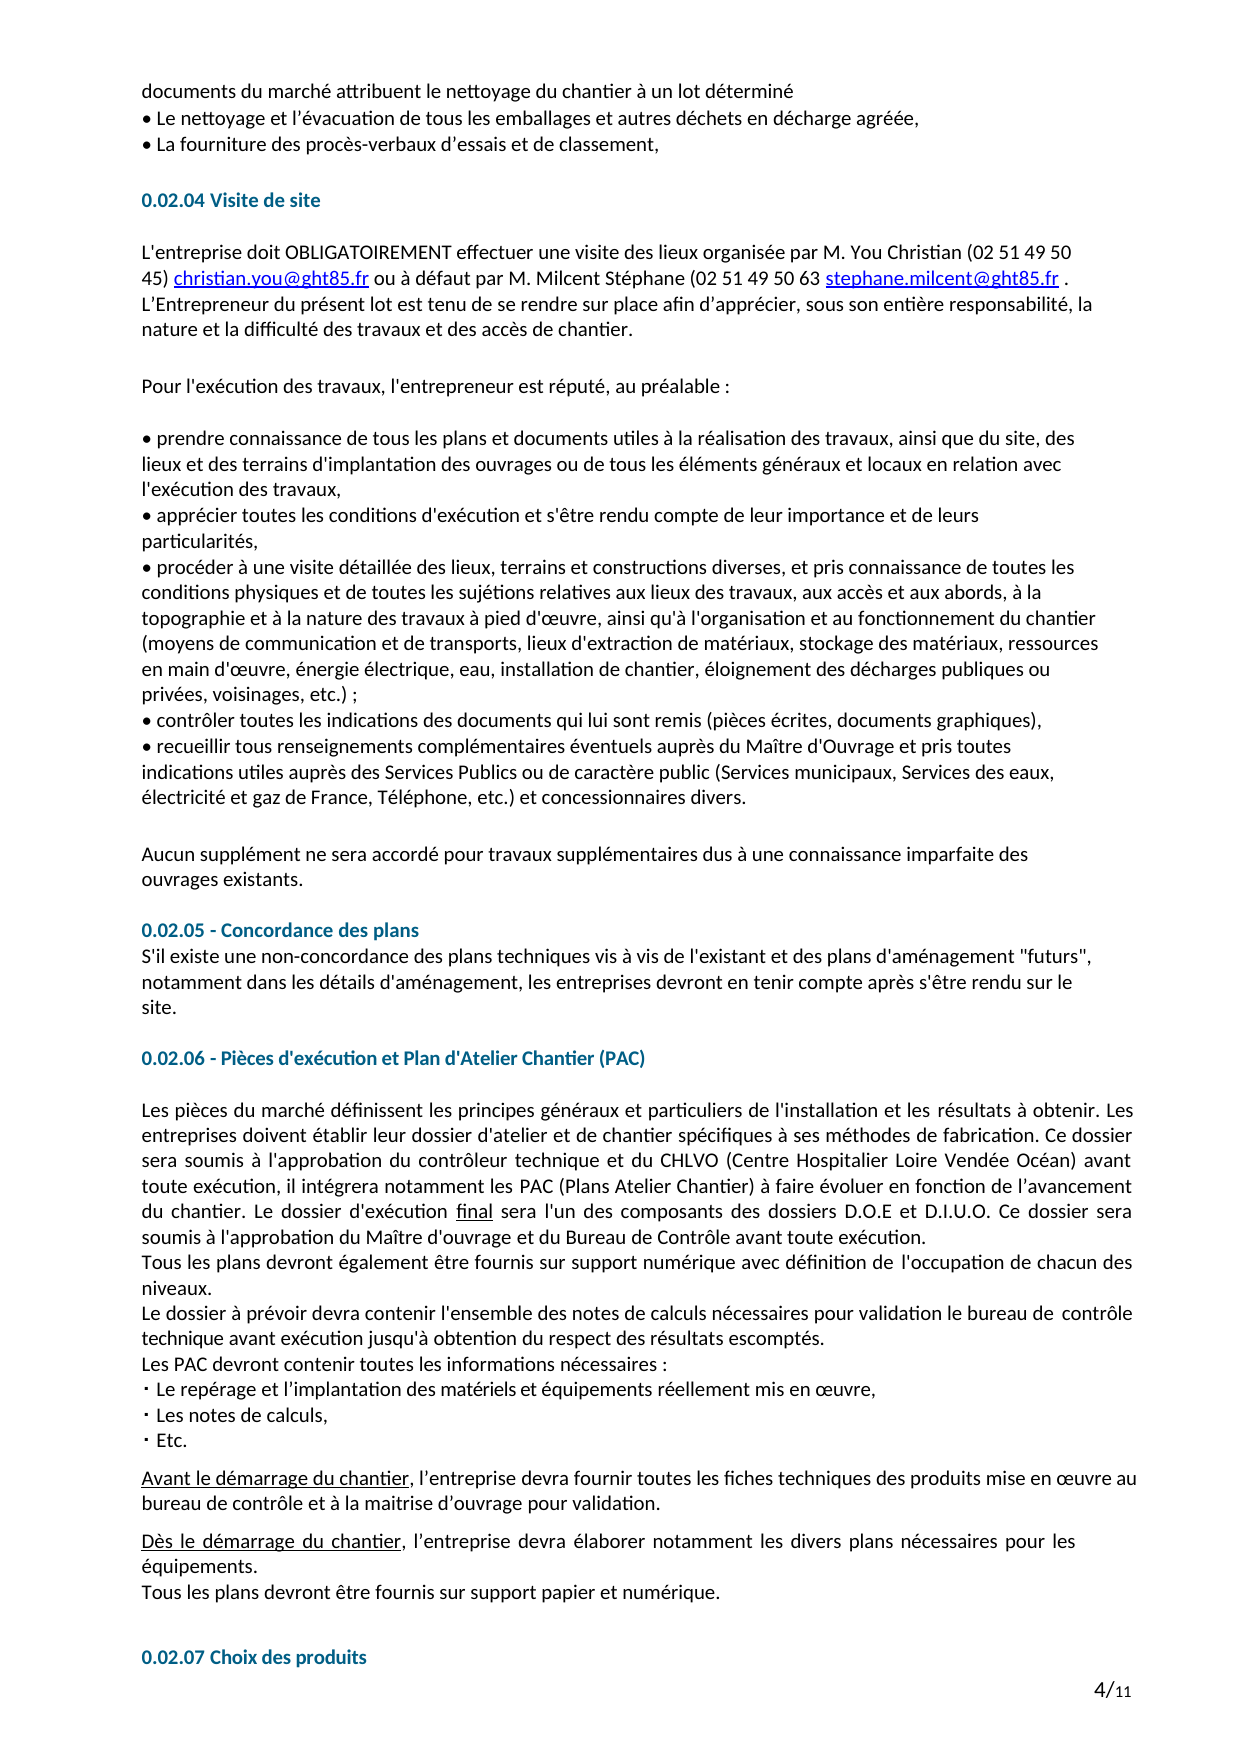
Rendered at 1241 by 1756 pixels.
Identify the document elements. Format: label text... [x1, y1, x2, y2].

subtitle - Pièces d'exécution et Plan d'Atelier Chantier (PAC) [141, 1045, 1165, 1071]
text • recueillir tous renseignements complémentaires éventuels auprès du Maître d'Ouvrage et pris toutes indications utiles auprès des Services Publics ou de caractère public (Services municipaux, Services des eaux, électricité et gaz de France, Téléphone, etc.) et concessionnaires divers. [141, 734, 1101, 810]
text Aucun supplément ne sera accordé pour travaux supplémentaires dus à une connaissance imparfaite des ouvrages existants. [141, 841, 1101, 892]
text Pour l'exécution des travaux, l'entrepreneur est réputé, au préalable : [141, 373, 1101, 398]
list Les notes de calculs, [141, 1402, 1165, 1427]
text • procéder à une visite détaillée des lieux, terrains et constructions diverses, et pris connaissance de toutes les conditions physiques et de toutes les sujétions relatives aux lieux des travaux, aux accès et aux abords, à la topographie et à la nature des travaux à pied d'œuvre, ainsi qu'à l'organisation et au fonctionnement du chantier (moyens de communication et de transports, lieux d'extraction de matériaux, stockage des matériaux, ressources en main d'œuvre, énergie électrique, eau, installation de chantier, éloignement des décharges publiques ou privées, voisinages, etc.) ; [141, 554, 1101, 707]
text Tous les plans devront également être fournis sur support numérique avec définition de l'occupation de chacun des niveaux. [141, 1249, 1132, 1300]
text • contrôler toutes les indications des documents qui lui sont remis (pièces écrites, documents graphiques), [141, 707, 1101, 733]
text Le dossier à prévoir devra contenir l'ensemble des notes de calculs nécessaires pour validation le bureau de contrôle technique avant exécution jusqu'à obtention du respect des résultats escomptés. [141, 1300, 1133, 1351]
list Etc. [141, 1427, 1165, 1452]
subtitle Visite de site [141, 187, 1165, 212]
text Dès le démarrage du chantier, l’entreprise devra élaborer notamment les divers plans nécessaires pour les équipements. [141, 1528, 1165, 1579]
text • La fourniture des procès-verbaux d’essais et de classement, [141, 131, 1101, 157]
text • prendre connaissance de tous les plans et documents utiles à la réalisation des travaux, ainsi que du site, des lieux et des terrains d'implantation des ouvrages ou de tous les éléments généraux et locaux en relation avec l'exécution des travaux, [141, 425, 1101, 502]
text Tous les plans devront être fournis sur support papier et numérique. [141, 1579, 1165, 1605]
list Le repérage et l’implantation des matériels et équipements réellement mis en œuvre, [141, 1376, 1165, 1402]
text Les PAC devront contenir toutes les informations nécessaires : [141, 1351, 1165, 1376]
text • apprécier toutes les conditions d'exécution et s'être rendu compte de leur importance et de leurs particularités, [141, 502, 1101, 553]
text L’Entrepreneur du présent lot est tenu de se rendre sur place afin d’apprécier, sous son entière responsabilité, la nature et la difficulté des travaux et des accès de chantier. [141, 291, 1101, 342]
text Les pièces du marché définissent les principes généraux et particuliers de l'installation et les résultats à obtenir. Les entreprises doivent établir leur dossier d'atelier et de chantier spécifiques à ses méthodes de fabrication. Ce dossier sera soumis à l'approbation du contrôleur technique et du CHLVO (Centre Hospitalier Loire Vendée Océan) avant toute exécution, il intégrera notamment les PAC (Plans Atelier Chantier) à faire évoluer en fonction de l’avancement du chantier. Le dossier d'exécution final sera l'un des composants des dossiers D.O.E et D.I.U.O. Ce dossier sera soumis à l'approbation du Maître d'ouvrage et du Bureau de Contrôle avant toute exécution. [141, 1097, 1133, 1249]
text Avant le démarrage du chantier, l’entreprise devra fournir toutes les fiches techniques des produits mise en œuvre au bureau de contrôle et à la maitrise d’ouvrage pour validation. [141, 1465, 1165, 1516]
text • Le nettoyage et l’évacuation de tous les emballages et autres déchets en décharge agréée, [141, 105, 1101, 130]
subtitle - Concordance des plans [141, 917, 1165, 943]
subtitle Choix des produits [141, 1644, 1165, 1669]
text S'il existe une non-concordance des plans techniques vis à vis de l'existant et des plans d'aménagement "futurs", notamment dans les détails d'aménagement, les entreprises devront en tenir compte après s'être rendu sur le site. [141, 943, 1101, 1020]
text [141, 79, 1101, 104]
text L'entreprise doit OBLIGATOIREMENT effectuer une visite des lieux organisée par M. You Christian (02 51 49 50 45) christian.you@ght85.fr ou à défaut par M. Milcent Stéphane (02 51 49 50 63 stephane.milcent@ght85.fr . [141, 239, 1101, 290]
